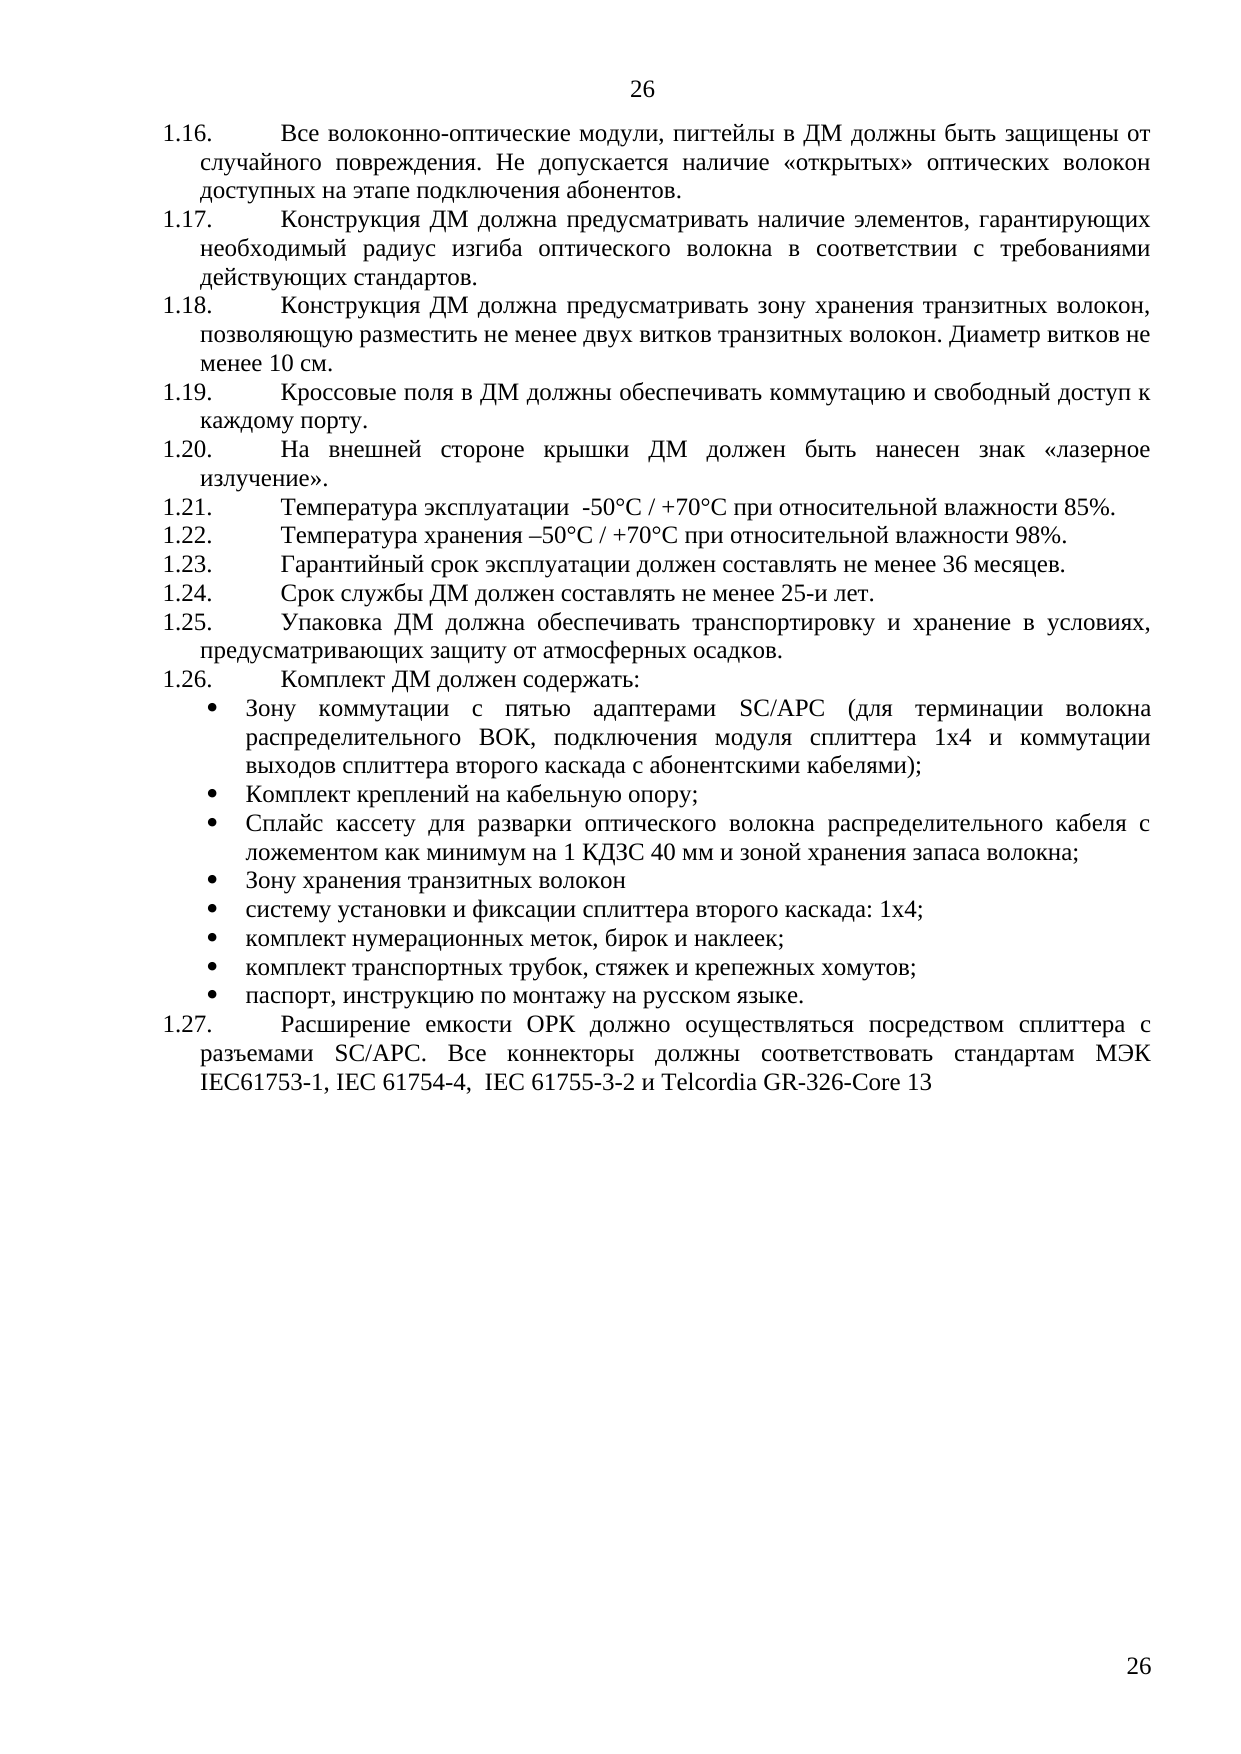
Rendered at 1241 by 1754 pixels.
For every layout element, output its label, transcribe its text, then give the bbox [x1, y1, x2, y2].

list Сплайс кассету для разварки оптического волокна распределительного кабеля с ложементом как минимум на 1 КДЗС 40 мм и зоной хранения запаса волокна; [208, 808, 1152, 866]
list систему установки и фиксации сплиттера второго каскада: 1х4; [208, 894, 1152, 923]
list комплект транспортных трубок, стяжек и крепежных хомутов; [208, 952, 1152, 981]
list Конструкция ДМ должна предусматривать зону хранения транзитных волокон, позволяющую разместить не менее двух витков транзитных волокон. Диаметр витков не менее 10 см. [162, 291, 1152, 377]
list Кроссовые поля в ДМ должны обеспечивать коммутацию и свободный доступ к каждому порту. [162, 377, 1152, 434]
list Расширение емкости ОРК должно осуществляться посредством сплиттера с разъемами SC/APC. Все коннекторы должны соответствовать стандартам МЭК IEC61753-1, IEC 61754-4, IEC 61755-3-2 и Telcordia GR-326-Core 13 [162, 1009, 1152, 1096]
list Срок службы ДМ должен составлять не менее 25-и лет. [162, 578, 1152, 607]
list Конструкция ДМ должна предусматривать наличие элементов, гарантирующих необходимый радиус изгиба оптического волокна в соответствии с требованиями действующих стандартов. [162, 204, 1152, 291]
list Гарантийный срок эксплуатации должен составлять не менее 36 месяцев. [162, 549, 1152, 578]
list Комплект ДМ должен содержать: [162, 664, 1152, 693]
list комплект нумерационных меток, бирок и наклеек; [208, 923, 1152, 952]
list На внешней стороне крышки ДМ должен быть нанесен знак «лазерное излучение». [162, 434, 1152, 492]
list Температура эксплуатации -50°C / +70°C при относительной влажности 85%. [162, 492, 1152, 521]
list Комплект креплений на кабельную опору; [208, 779, 1152, 808]
list Температура хранения –50°C / +70°C при относительной влажности 98%. [162, 521, 1152, 549]
list паспорт, инструкцию по монтажу на русском языке. [208, 981, 1152, 1009]
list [162, 118, 1152, 204]
list Зону хранения транзитных волокон [208, 866, 1152, 894]
list Упаковка ДМ должна обеспечивать транспортировку и хранение в условиях, предусматривающих защиту от атмосферных осадков. [162, 607, 1152, 664]
list Зону коммутации с пятью адаптерами SC/APC (для терминации волокна распределительного ВОК, подключения модуля сплиттера 1х4 и коммутации выходов сплиттера второго каскада с абонентскими кабелями); [208, 693, 1152, 779]
